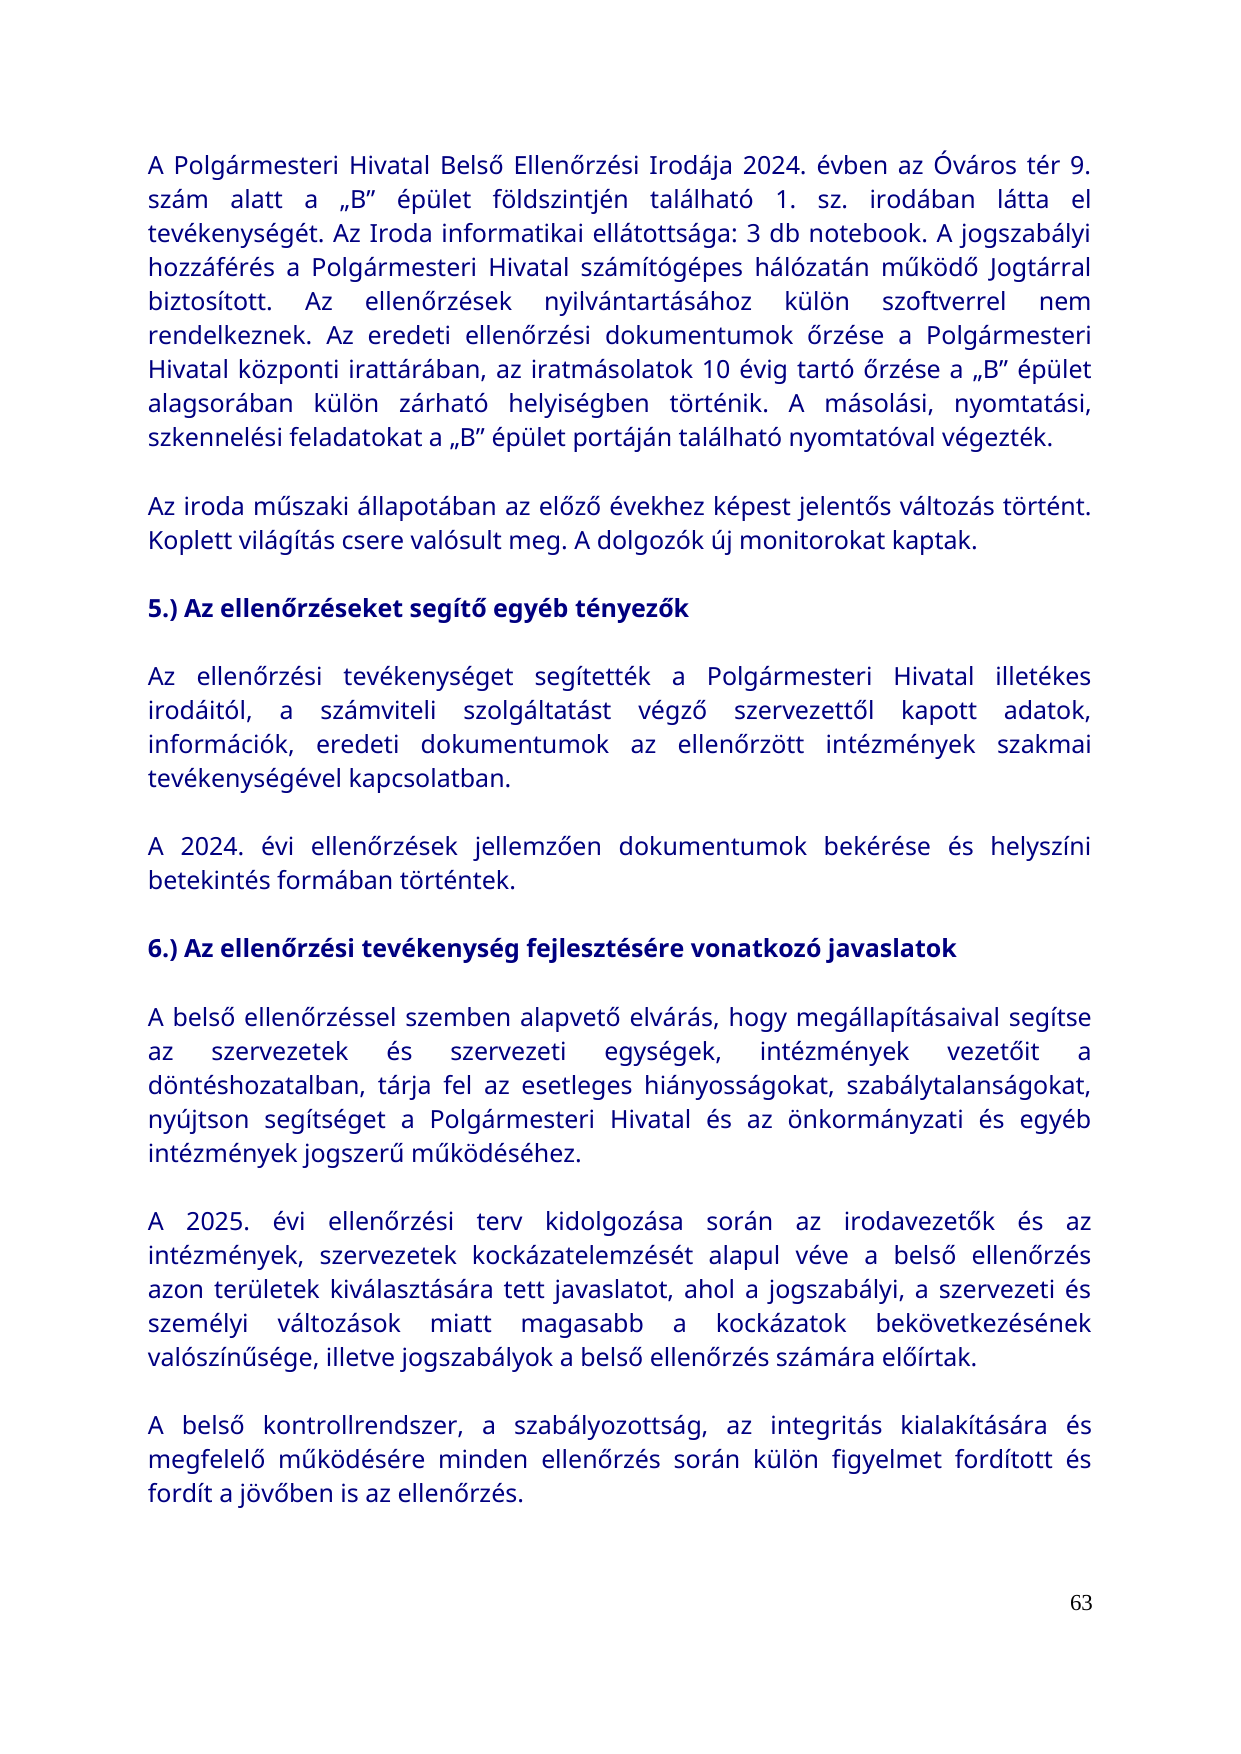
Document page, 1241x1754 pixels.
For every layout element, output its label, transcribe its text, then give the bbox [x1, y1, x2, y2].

text 6.) Az ellenőrzési tevékenység fejlesztésére vonatkozó javaslatok [148, 931, 1093, 965]
text A belső ellenőrzéssel szemben alapvető elvárás, hogy megállapításaival segítse az szervezetek és szervezeti egységek, intézmények vezetőit a döntéshozatalban, tárja fel az esetleges hiányosságokat, szabálytalanságokat, nyújtson segítséget a Polgármesteri Hivatal és az önkormányzati és egyéb intézmények jogszerű működéséhez. [148, 999, 1093, 1169]
text A Polgármesteri Hivatal Belső Ellenőrzési Irodája 2024. évben az Óváros tér 9. szám alatt a „B” épület földszintjén található 1. sz. irodában látta el tevékenységét. Az Iroda informatikai ellátottsága: 3 db notebook. A jogszabályi hozzáférés a Polgármesteri Hivatal számítógépes hálózatán működő Jogtárral biztosított. Az ellenőrzések nyilvántartásához külön szoftverrel nem rendelkeznek. Az eredeti ellenőrzési dokumentumok őrzése a Polgármesteri Hivatal központi irattárában, az iratmásolatok 10 évig tartó őrzése a „B” épület alagsorában külön zárható helyiségben történik. A másolási, nyomtatási, szkennelési feladatokat a „B” épület portáján található nyomtatóval végezték. [148, 148, 1093, 454]
text Az iroda műszaki állapotában az előző évekhez képest jelentős változás történt. Koplett világítás csere valósult meg. A dolgozók új monitorokat kaptak. [148, 488, 1093, 556]
text A 2025. évi ellenőrzési terv kidolgozása során az irodavezetők és az intézmények, szervezetek kockázatelemzését alapul véve a belső ellenőrzés azon területek kiválasztására tett javaslatot, ahol a jogszabályi, a szervezeti és személyi változások miatt magasabb a kockázatok bekövetkezésének valószínűsége, illetve jogszabályok a belső ellenőrzés számára előírtak. [148, 1203, 1093, 1374]
text A 2024. évi ellenőrzések jellemzően dokumentumok bekérése és helyszíni betekintés formában történtek. [148, 829, 1093, 897]
subtitle 5.) Az ellenőrzéseket segítő egyéb tényezők [148, 590, 1093, 624]
text Az ellenőrzési tevékenységet segítették a Polgármesteri Hivatal illetékes irodáitól, a számviteli szolgáltatást végző szervezettől kapott adatok, információk, eredeti dokumentumok az ellenőrzött intézmények szakmai tevékenységével kapcsolatban. [148, 658, 1093, 795]
text A belső kontrollrendszer, a szabályozottság, az integritás kialakítására és megfelelő működésére minden ellenőrzés során külön figyelmet fordított és fordít a jövőben is az ellenőrzés. [148, 1408, 1093, 1510]
